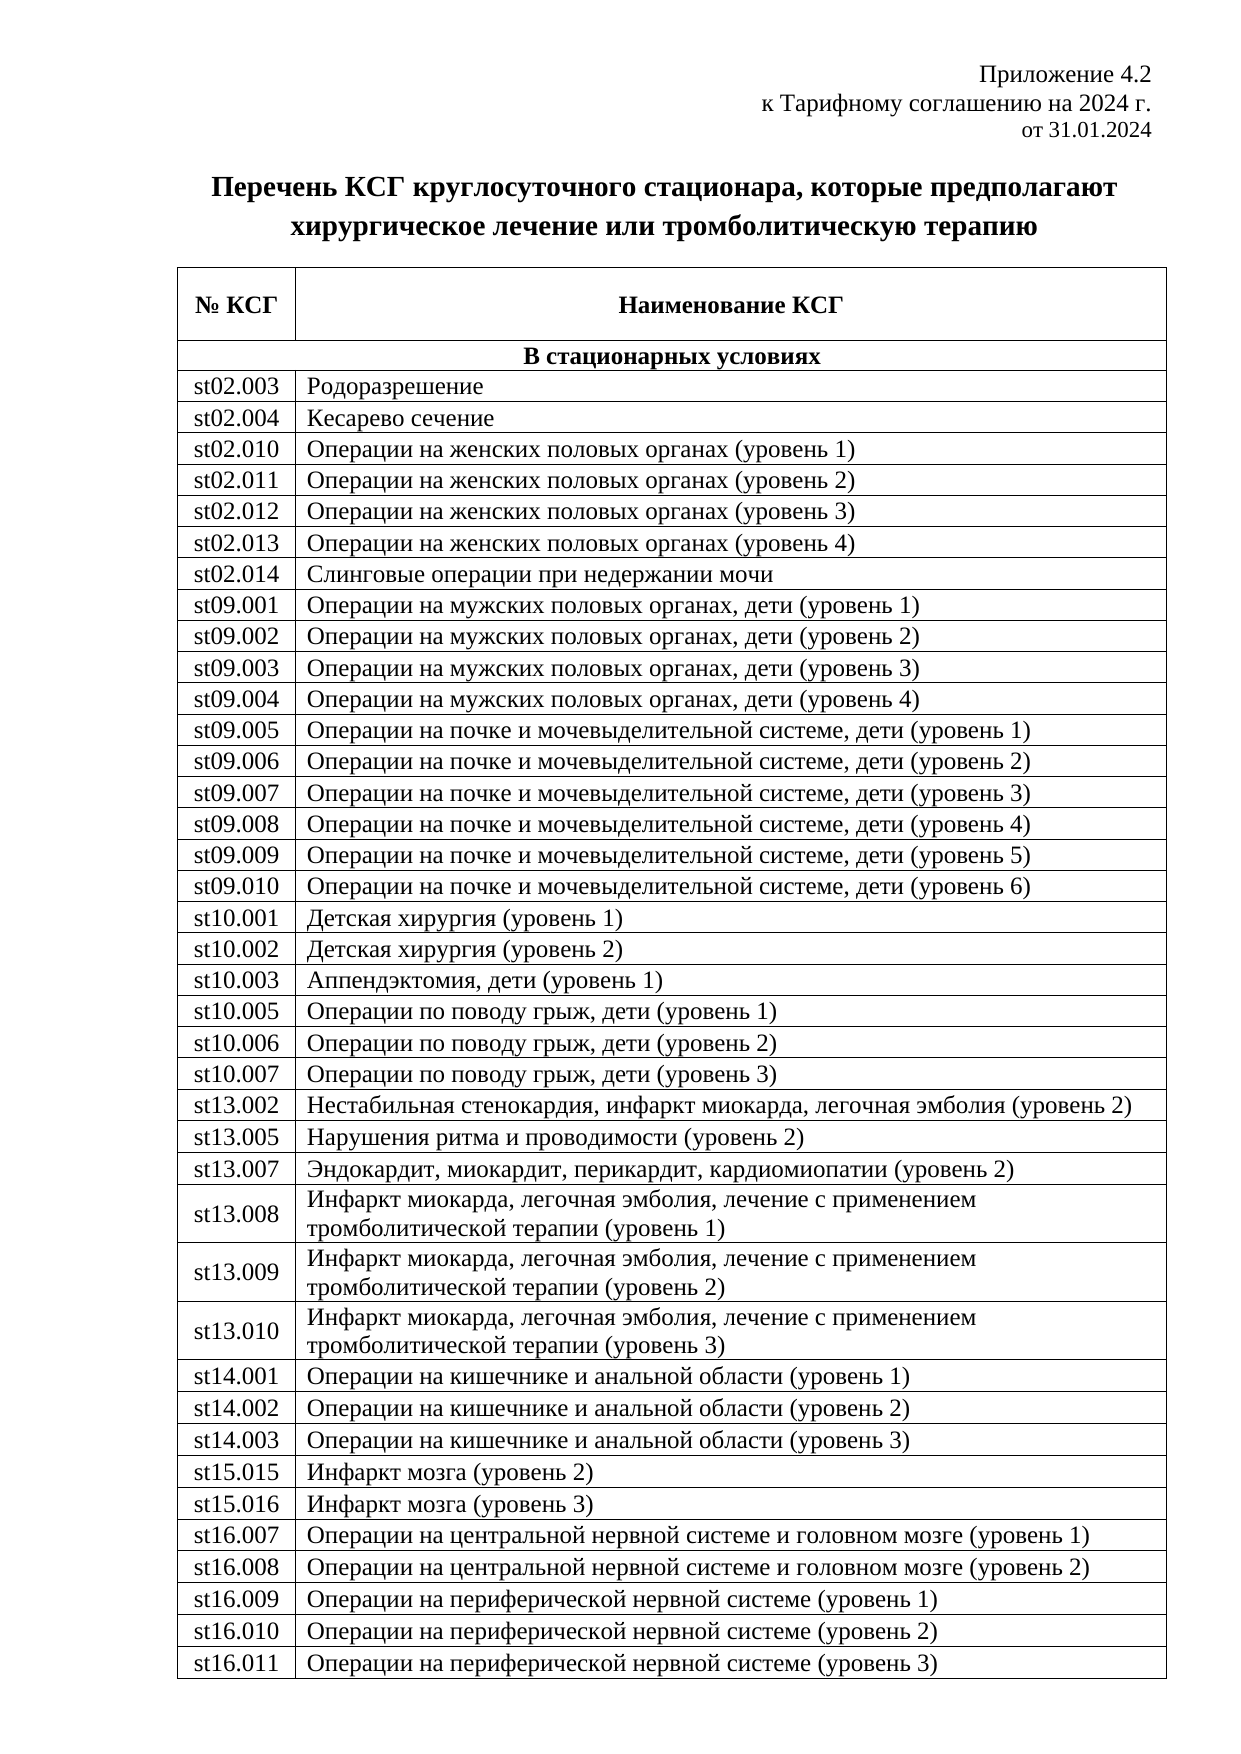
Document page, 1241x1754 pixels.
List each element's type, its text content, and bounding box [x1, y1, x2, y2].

table_cell Операции на периферической нервной системе (уровень 2) [296, 1615, 1166, 1646]
table_cell Операции на женских половых органах (уровень 3) [296, 496, 1166, 526]
table_cell Операции на периферической нервной системе (уровень 1) [296, 1583, 1166, 1614]
table_cell st14.001 [178, 1360, 295, 1391]
table_cell st16.010 [178, 1615, 295, 1646]
table_cell Операции на мужских половых органах, дети (уровень 1) [296, 590, 1166, 620]
table_cell Инфаркт мозга (уровень 3) [296, 1488, 1166, 1518]
table_cell Операции по поводу грыж, дети (уровень 2) [296, 1027, 1166, 1057]
table_cell Операции по поводу грыж, дети (уровень 1) [296, 996, 1166, 1026]
table_cell Операции на центральной нервной системе и головном мозге (уровень 2) [296, 1551, 1166, 1582]
table_cell st09.001 [178, 590, 295, 620]
table_cell Операции на центральной нервной системе и головном мозге (уровень 1) [296, 1520, 1166, 1550]
table_cell Родоразрешение [296, 371, 1166, 401]
table_cell st10.002 [178, 933, 295, 963]
text от 31.01.2024 [177, 117, 1152, 143]
table_cell Операции на почке и мочевыделительной системе, дети (уровень 2) [296, 746, 1166, 776]
table_cell Операции на женских половых органах (уровень 4) [296, 527, 1166, 557]
table_cell Инфаркт миокарда, легочная эмболия, лечение с применением тромболитической терапии (уровень 3) [296, 1302, 1166, 1359]
table_cell Аппендэктомия, дети (уровень 1) [296, 965, 1166, 995]
table_cell st10.007 [178, 1058, 295, 1088]
table_cell st16.009 [178, 1583, 295, 1614]
table_cell Операции на мужских половых органах, дети (уровень 4) [296, 683, 1166, 713]
table_cell Операции на периферической нервной системе (уровень 3) [296, 1647, 1166, 1678]
table_cell Операции на почке и мочевыделительной системе, дети (уровень 1) [296, 715, 1166, 745]
table_cell st02.003 [178, 371, 295, 401]
table_cell st02.004 [178, 402, 295, 432]
table_cell st13.002 [178, 1090, 295, 1120]
table_cell st09.003 [178, 652, 295, 682]
table_cell st15.015 [178, 1456, 295, 1487]
table_cell st09.009 [178, 840, 295, 870]
table_cell st16.007 [178, 1520, 295, 1550]
table_cell Инфаркт миокарда, легочная эмболия, лечение с применением тромболитической терапии (уровень 1) [296, 1185, 1166, 1242]
table_cell st13.008 [178, 1185, 295, 1242]
table_cell st10.006 [178, 1027, 295, 1057]
text к Тарифному соглашению на 2024 г. [177, 88, 1152, 117]
table_cell st02.013 [178, 527, 295, 557]
table_cell Эндокардит, миокардит, перикардит, кардиомиопатии (уровень 2) [296, 1153, 1166, 1183]
table_cell Операции на почке и мочевыделительной системе, дети (уровень 4) [296, 808, 1166, 838]
table_cell st13.009 [178, 1243, 295, 1301]
table_cell Операции на мужских половых органах, дети (уровень 3) [296, 652, 1166, 682]
table_cell st09.005 [178, 715, 295, 745]
table_cell Инфаркт мозга (уровень 2) [296, 1456, 1166, 1487]
table_cell Операции на почке и мочевыделительной системе, дети (уровень 3) [296, 777, 1166, 807]
table_cell st02.014 [178, 558, 295, 588]
table_cell Операции на кишечнике и анальной области (уровень 1) [296, 1360, 1166, 1391]
table_cell Операции на женских половых органах (уровень 1) [296, 433, 1166, 463]
table_cell Операции на кишечнике и анальной области (уровень 3) [296, 1424, 1166, 1455]
table_cell st09.006 [178, 746, 295, 776]
table_cell Операции на мужских половых органах, дети (уровень 2) [296, 621, 1166, 651]
table_cell st02.012 [178, 496, 295, 526]
table_cell st09.010 [178, 871, 295, 901]
table_cell Операции на почке и мочевыделительной системе, дети (уровень 6) [296, 871, 1166, 901]
table_cell st13.007 [178, 1153, 295, 1183]
table_cell В стационарных условиях [178, 341, 1166, 370]
text Перечень КСГ круглосуточного стационара, которые предполагают хирургическое лечение или тромболитическую терапию [177, 169, 1152, 241]
table_cell Детская хирургия (уровень 2) [296, 933, 1166, 963]
table_cell Операции на кишечнике и анальной области (уровень 2) [296, 1392, 1166, 1423]
table_cell st13.005 [178, 1121, 295, 1152]
table_cell st09.002 [178, 621, 295, 651]
table_cell Кесарево сечение [296, 402, 1166, 432]
table_cell st10.003 [178, 965, 295, 995]
table_cell st16.008 [178, 1551, 295, 1582]
table_cell st02.010 [178, 433, 295, 463]
table_cell st16.011 [178, 1647, 295, 1678]
table_header Наименование КСГ [296, 268, 1166, 340]
table_cell Операции на женских половых органах (уровень 2) [296, 465, 1166, 495]
table_cell st02.011 [178, 465, 295, 495]
table_cell Инфаркт миокарда, легочная эмболия, лечение с применением тромболитической терапии (уровень 2) [296, 1243, 1166, 1301]
table_cell st13.010 [178, 1302, 295, 1359]
table_cell Операции по поводу грыж, дети (уровень 3) [296, 1058, 1166, 1088]
table_cell st09.008 [178, 808, 295, 838]
table_cell st10.001 [178, 902, 295, 932]
text Приложение 4.2 [177, 59, 1152, 88]
table_cell Нестабильная стенокардия, инфаркт миокарда, легочная эмболия (уровень 2) [296, 1090, 1166, 1120]
table_cell st15.016 [178, 1488, 295, 1518]
table_cell Детская хирургия (уровень 1) [296, 902, 1166, 932]
table_header № КСГ [178, 268, 295, 340]
table_cell st10.005 [178, 996, 295, 1026]
table_cell Операции на почке и мочевыделительной системе, дети (уровень 5) [296, 840, 1166, 870]
table_cell Слинговые операции при недержании мочи [296, 558, 1166, 588]
table_cell st09.007 [178, 777, 295, 807]
table_cell st14.002 [178, 1392, 295, 1423]
table_cell st14.003 [178, 1424, 295, 1455]
table_cell Нарушения ритма и проводимости (уровень 2) [296, 1121, 1166, 1152]
table_cell st09.004 [178, 683, 295, 713]
